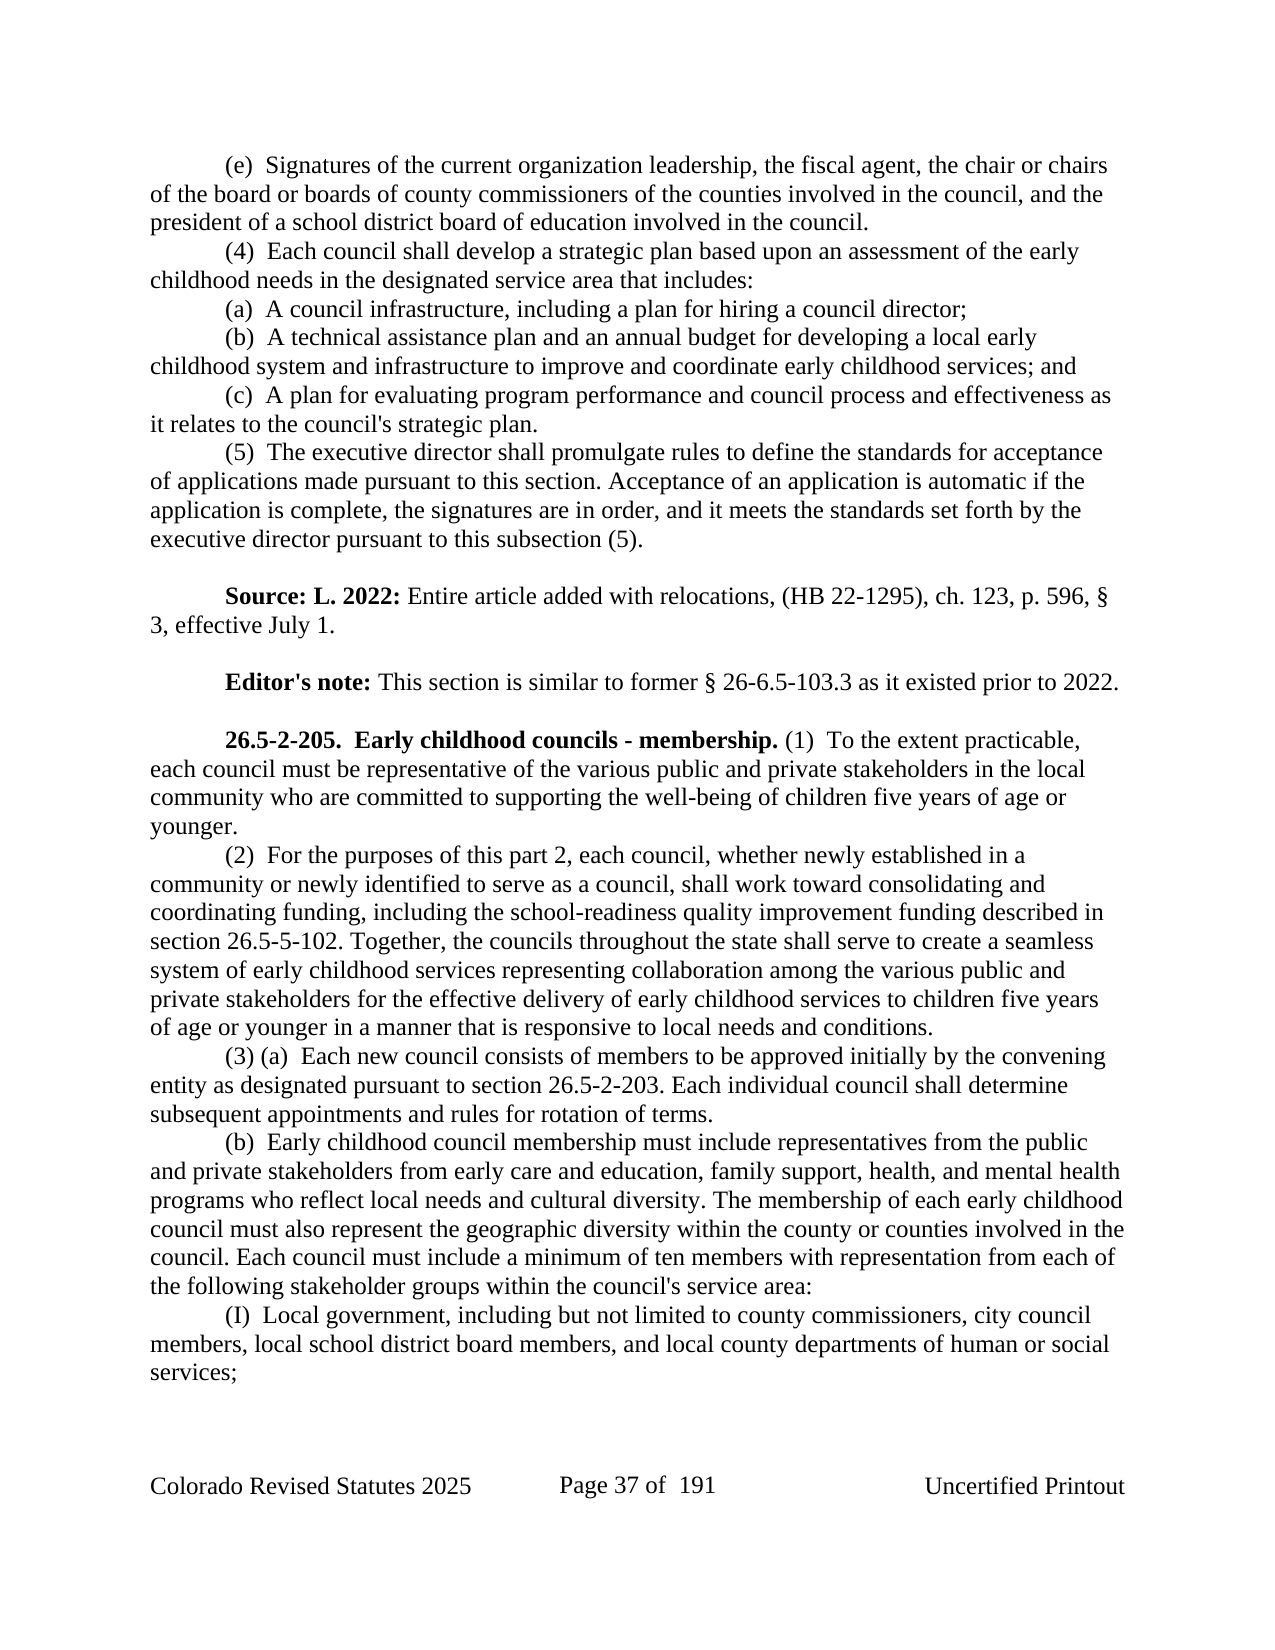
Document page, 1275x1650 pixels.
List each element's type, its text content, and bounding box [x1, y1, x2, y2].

text (b) A technical assistance plan and an annual budget for developing a local early childhood system and infrastructure to improve and coordinate early childhood services; and [150, 322, 1125, 380]
text (e) Signatures of the current organization leadership, the fiscal agent, the chair or chairs of the board or boards of county commissioners of the counties involved in the council, and the president of a school district board of education involved in the council. [150, 150, 1125, 236]
text (a) A council infrastructure, including a plan for hiring a council director; [150, 294, 1125, 322]
text (b) Early childhood council membership must include representatives from the public and private stakeholders from early care and education, family support, health, and mental health programs who reflect local needs and cultural diversity. The membership of each early childhood council must also represent the geographic diversity within the county or counties involved in the council. Each council must include a minimum of ten members with representation from each of the following stakeholder groups within the council's service area: [150, 1127, 1125, 1300]
text Editor's note: This section is similar to former § 26-6.5-103.3 as it existed prior to 2022. [150, 667, 1125, 696]
text (c) A plan for evaluating program performance and council process and effectiveness as it relates to the council's strategic plan. [150, 380, 1125, 437]
text (3) (a) Each new council consists of members to be approved initially by the convening entity as designated pursuant to section 26.5-2-203. Each individual council shall determine subsequent appointments and rules for rotation of terms. [150, 1041, 1125, 1127]
text Source: L. 2022: Entire article added with relocations, (HB 22-1295), ch. 123, p. 596, § 3, effective July 1. [150, 581, 1125, 639]
text (I) Local government, including but not limited to county commissioners, city council members, local school district board members, and local county departments of human or social services; [150, 1300, 1125, 1386]
text (5) The executive director shall promulgate rules to define the standards for acceptance of applications made pursuant to this section. Acceptance of an application is automatic if the application is complete, the signatures are in order, and it meets the standards set forth by the executive director pursuant to this subsection (5). [150, 437, 1125, 552]
text 26.5-2-205. Early childhood councils - membership. (1) To the extent practicable, each council must be representative of the various public and private stakeholders in the local community who are committed to supporting the well-being of children five years of age or younger. [150, 725, 1125, 840]
text (4) Each council shall develop a strategic plan based upon an assessment of the early childhood needs in the designated service area that includes: [150, 236, 1125, 294]
text (2) For the purposes of this part 2, each council, whether newly established in a community or newly identified to serve as a council, shall work toward consolidating and coordinating funding, including the school-readiness quality improvement funding described in section 26.5-5-102. Together, the councils throughout the state shall serve to create a seamless system of early childhood services representing collaboration among the various public and private stakeholders for the effective delivery of early childhood services to children five years of age or younger in a manner that is responsive to local needs and conditions. [150, 840, 1125, 1041]
